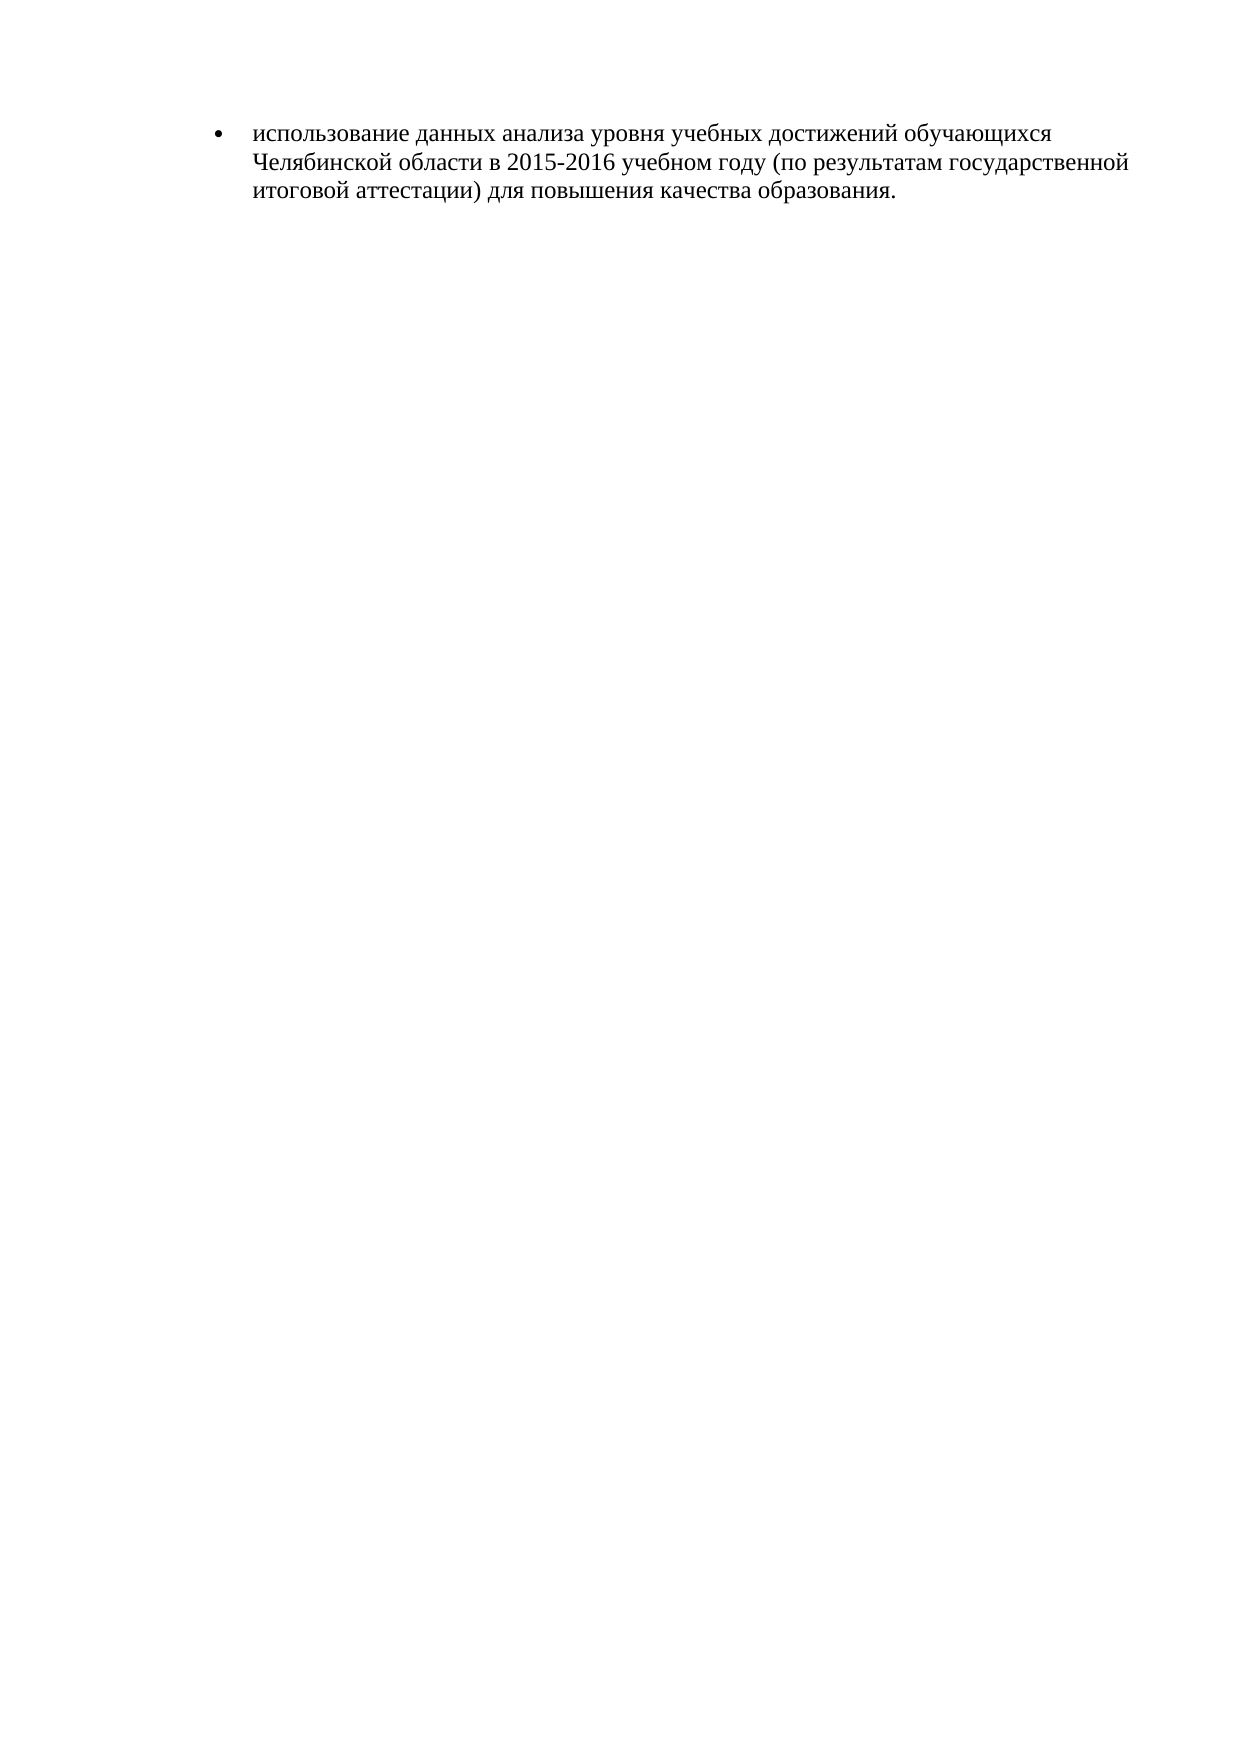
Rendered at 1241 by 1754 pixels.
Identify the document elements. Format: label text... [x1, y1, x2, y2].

list использование данных анализа уровня учебных достижений обучающихся Челябинской области в 2015-2016 учебном году (по результатам государственной итоговой аттестации) для повышения качества образования. [215, 118, 1152, 204]
